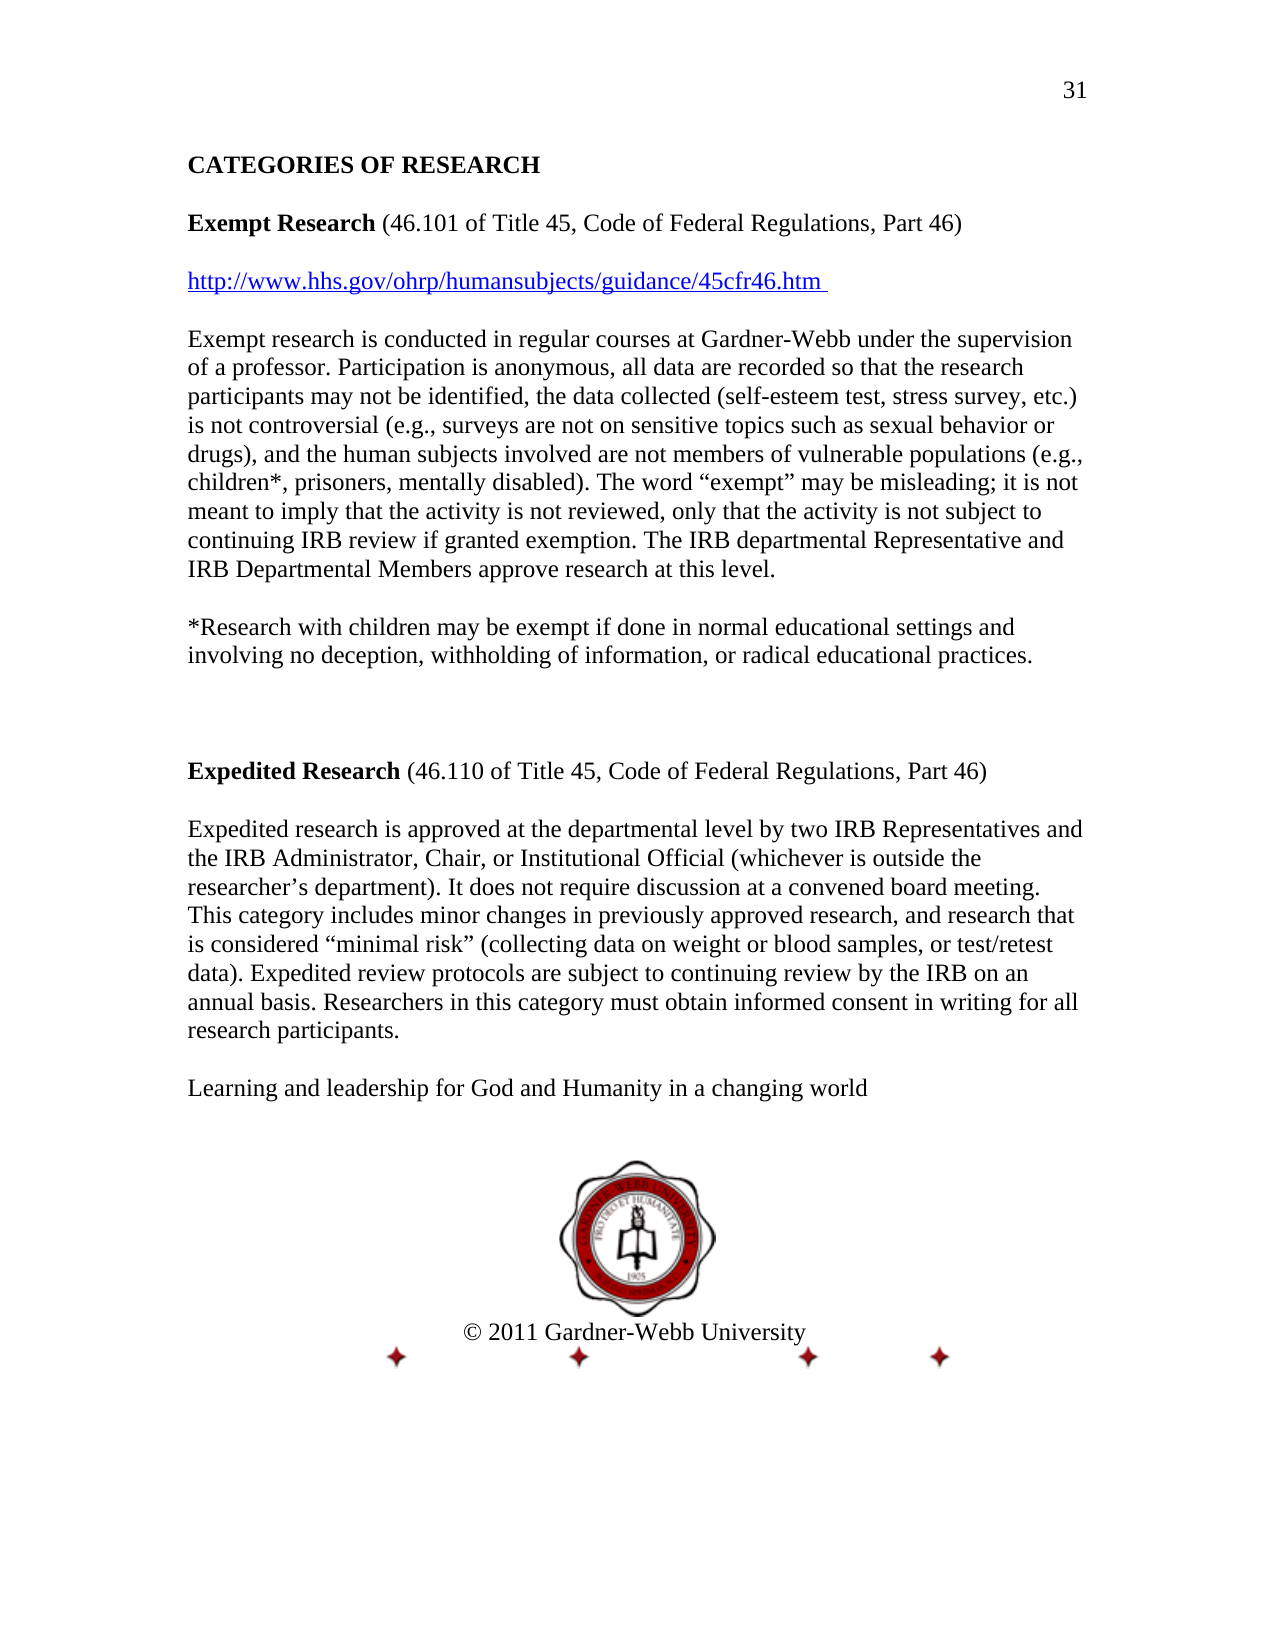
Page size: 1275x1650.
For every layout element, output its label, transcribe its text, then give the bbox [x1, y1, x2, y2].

text CATEGORIES OF RESEARCH [187, 150, 1087, 179]
text Learning and leadership for God and Humanity in a changing world [187, 1073, 1087, 1102]
text *Research with children may be exempt if done in normal educational settings and involving no deception, withholding of information, or radical educational practices. [187, 612, 1087, 669]
picture [214, 1345, 1055, 1369]
picture [559, 1160, 716, 1317]
text Expedited research is approved at the departmental level by two IRB Representatives and the IRB Administrator, Chair, or Institutional Official (whichever is outside the researcher’s department). It does not require discussion at a convened board meeting. This category includes minor changes in previously approved research, and research that is considered “minimal risk” (collecting data on weight or blood samples, or test/retest data). Expedited review protocols are subject to continuing review by the IRB on an annual basis. Researchers in this category must obtain informed consent in writing for all research participants. [187, 814, 1087, 1044]
text http://www.hhs.gov/ohrp/humansubjects/guidance/45cfr46.htm [187, 266, 1087, 294]
text Expedited Research (46.110 of Title 45, Code of Federal Regulations, Part 46) [187, 756, 1087, 785]
text Exempt Research (46.101 of Title 45, Code of Federal Regulations, Part 46) [187, 208, 1087, 237]
text Exempt research is conducted in regular courses at Gardner-Webb under the supervision of a professor. Participation is anonymous, all data are recorded so that the research participants may not be identified, the data collected (self-esteem test, stress survey, etc.) is not controversial (e.g., surveys are not on sensitive topics such as sexual behavior or drugs), and the human subjects involved are not members of vulnerable populations (e.g., children*, prisoners, mentally disabled). The word “exempt” may be misleading; it is not meant to imply that the activity is not reviewed, only that the activity is not subject to continuing IRB review if granted exemption. The IRB departmental Representative and IRB Departmental Members approve research at this level. [187, 324, 1087, 582]
